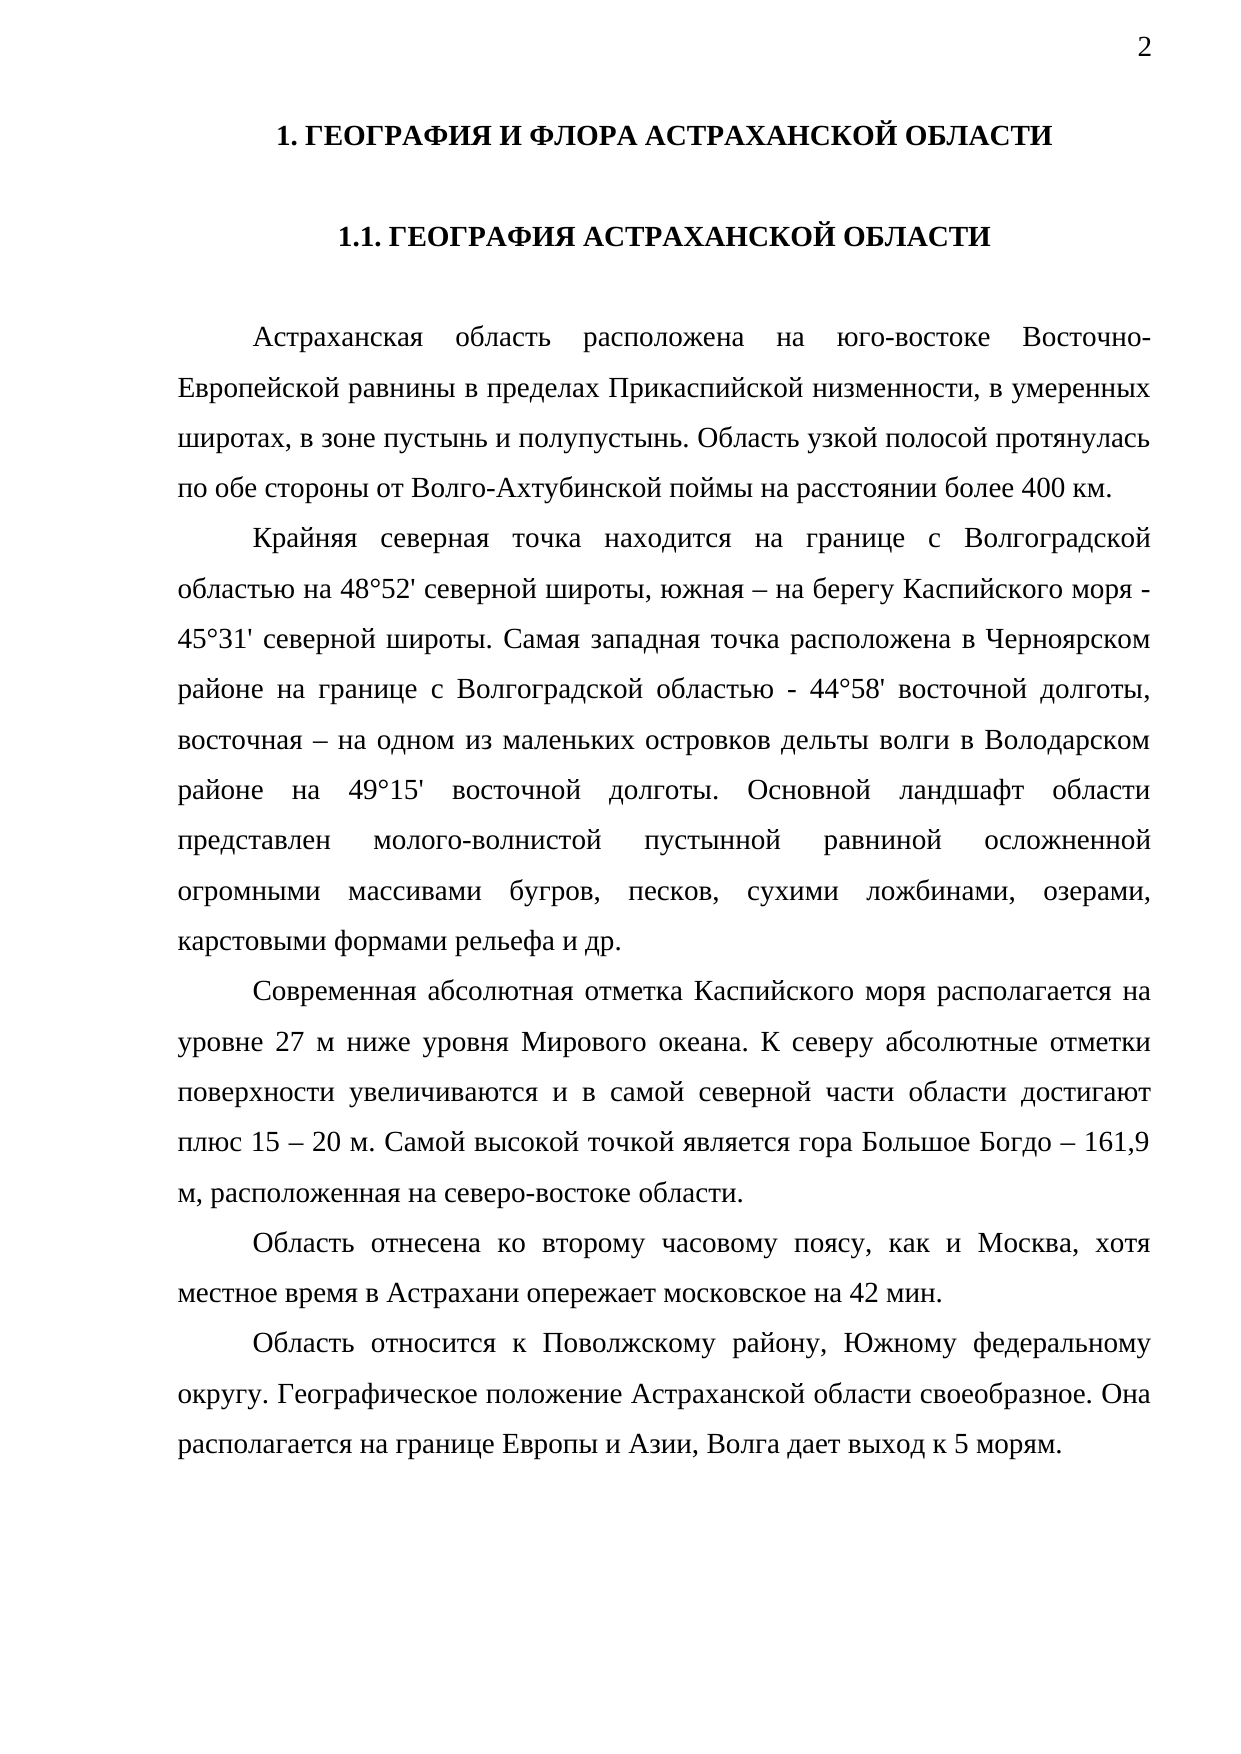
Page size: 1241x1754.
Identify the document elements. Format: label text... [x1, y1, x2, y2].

text Область отнесена ко второму часовому поясу, как и Москва, хотя местное время в Астрахани опережает московское на 42 мин. [177, 1225, 1152, 1309]
text Крайняя северная точка находится на границе с Волгоградской областью на 48°52' северной широты, южная – на берегу Каспийского моря - 45°31' северной широты. Самая западная точка расположена в Черноярском районе на границе с Волгоградской областью - 44°58' восточной долготы, восточная – на одном из маленьких островков дельты волги в Володарском районе на 49°15' восточной долготы. Основной ландшафт области представлен молого-волнистой пустынной равниной осложненной огромными массивами бугров, песков, сухими ложбинами, озерами, карстовыми формами рельефа и др. [177, 521, 1152, 957]
text Область относится к Поволжскому району, Южному федеральному округу. Географическое положение Астраханской области своеобразное. Она располагается на границе Европы и Азии, Волга дает выход к 5 морям. [177, 1326, 1152, 1460]
subtitle 1.1. География Астраханской области [177, 219, 1152, 252]
text Современная абсолютная отметка Каспийского моря располагается на уровне 27 м ниже уровня Мирового океана. К северу абсолютные отметки поверхности увеличиваются и в самой северной части области достигают плюс 15 – 20 м. Самой высокой точкой является гора Большое Богдо – 161,9 м, расположенная на северо-востоке области. [177, 973, 1152, 1208]
subtitle 1. География и флора Астраханской области [177, 118, 1152, 152]
text Астраханская область расположена на юго-востоке Восточно-Европейской равнины в пределах Прикаспийской низменности, в умеренных широтах, в зоне пустынь и полупустынь. Область узкой полосой протянулась по обе стороны от Волго-Ахтубинской поймы на расстоянии более 400 км. [177, 319, 1152, 504]
